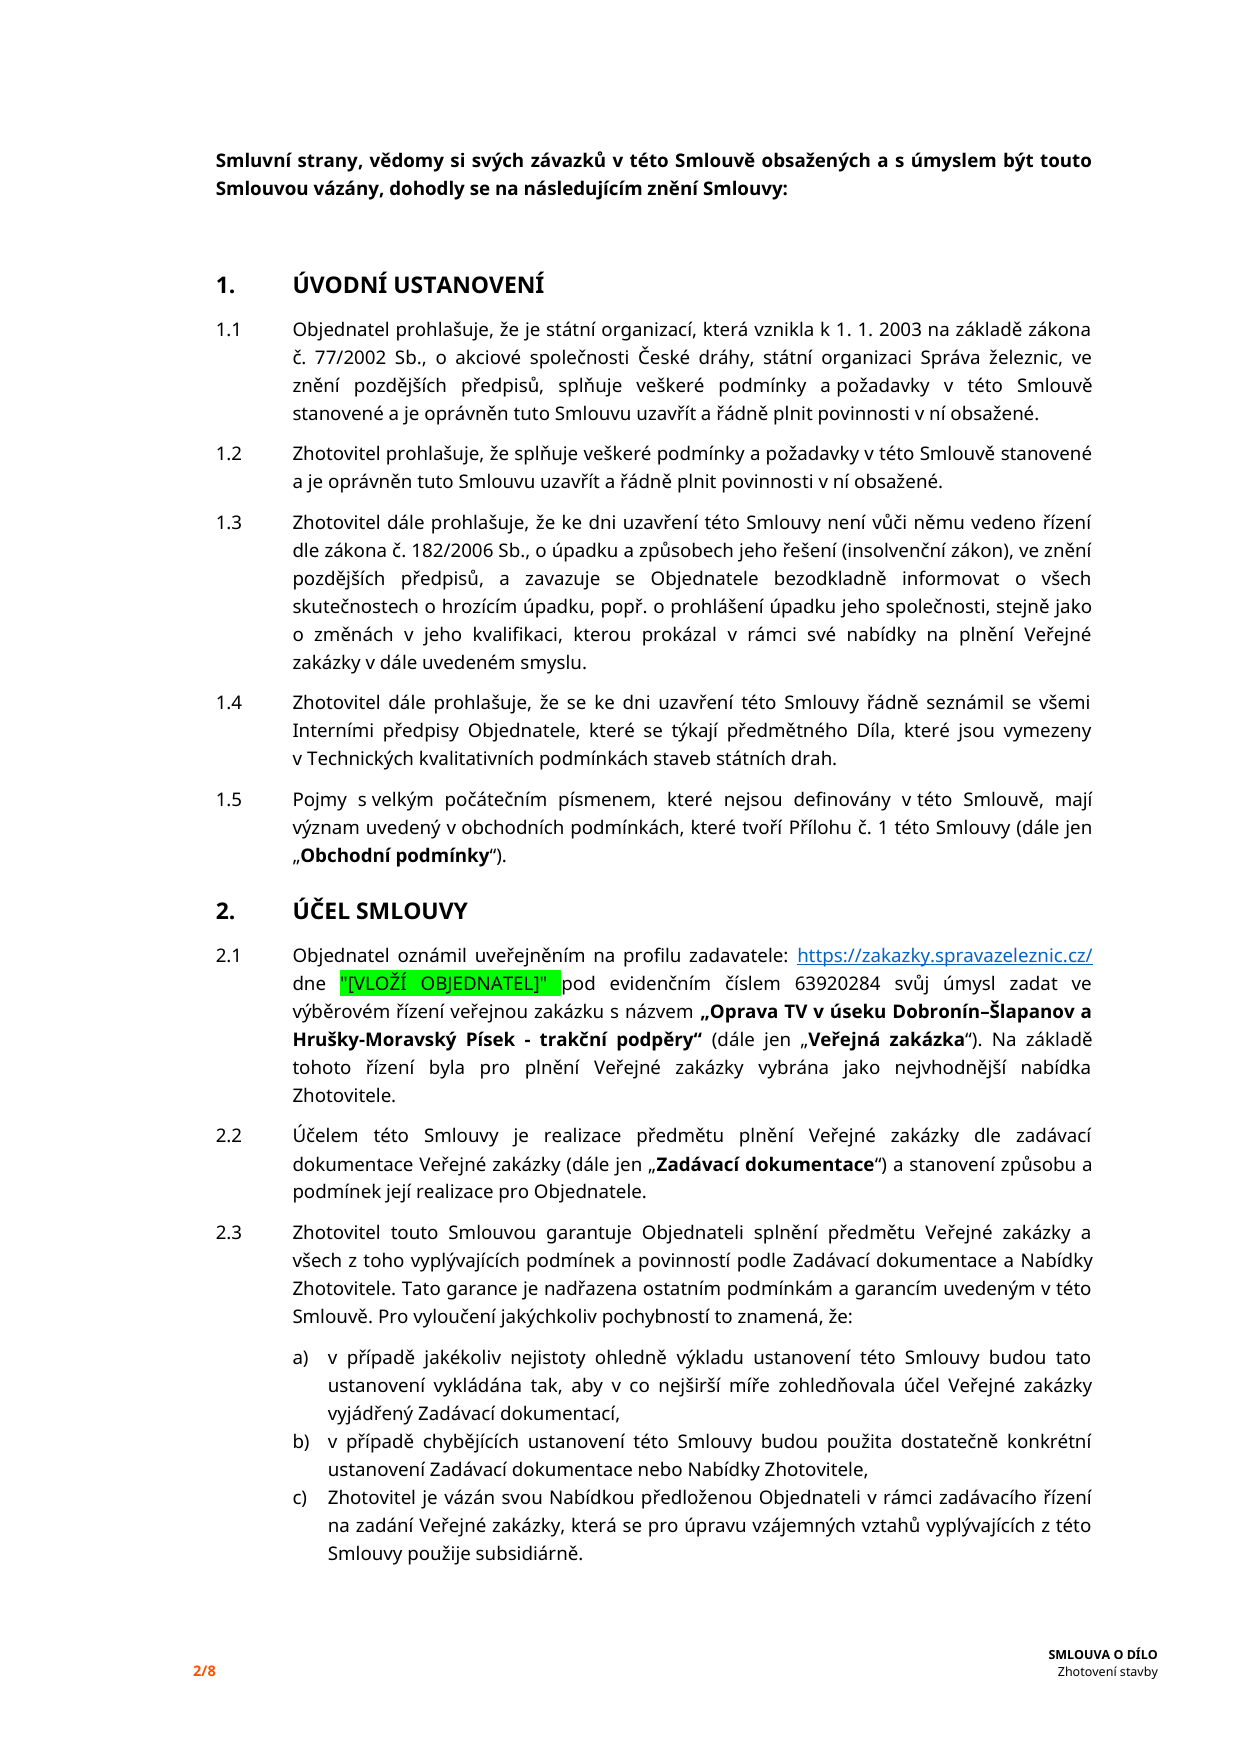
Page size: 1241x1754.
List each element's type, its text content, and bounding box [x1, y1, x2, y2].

text Smluvní strany, vědomy si svých závazků v této Smlouvě obsažených a s úmyslem být touto Smlouvou vázány, dohodly se na následujícím znění Smlouvy: [216, 147, 1093, 201]
text v případě jakékoliv nejistoty ohledně výkladu ustanovení této Smlouvy budou tato ustanovení vykládána tak, aby v co nejširší míře zohledňovala účel Veřejné zakázky vyjádřený Zadávací dokumentací, [292, 1344, 1093, 1426]
text Objednatel prohlašuje, že je státní organizací, která vznikla k 1. 1. 2003 na základě zákona č. 77/2002 Sb., o akciové společnosti České dráhy, státní organizaci Správa železnic, ve znění pozdějších předpisů, splňuje veškeré podmínky a požadavky v této Smlouvě stanovené a je oprávněn tuto Smlouvu uzavřít a řádně plnit povinnosti v ní obsažené. [216, 316, 1093, 426]
text Objednatel oznámil uveřejněním na profilu zadavatele: https://zakazky.spravazeleznic.cz/ dne pod evidenčním číslem 63920284 svůj úmysl zadat ve výběrovém řízení veřejnou zakázku s názvem „Oprava TV v úseku Dobronín–Šlapanov a Hrušky-Moravský Písek - trakční podpěry“ (dále jen „Veřejná zakázka“). Na základě tohoto řízení byla pro plnění Veřejné zakázky vybrána jako nejvhodnější nabídka Zhotovitele. [216, 942, 1093, 1108]
text Zhotovitel dále prohlašuje, že se ke dni uzavření této Smlouvy řádně seznámil se všemi Interními předpisy Objednatele, které se týkají předmětného Díla, které jsou vymezeny v Technických kvalitativních podmínkách staveb státních drah. [216, 690, 1093, 771]
text ÚČEL SMLOUVY [216, 895, 1093, 927]
text Zhotovitel je vázán svou Nabídkou předloženou Objednateli v rámci zadávacího řízení na zadání Veřejné zakázky, která se pro úpravu vzájemných vztahů vyplývajících z této Smlouvy použije subsidiárně. [292, 1484, 1093, 1566]
text Zhotovitel touto Smlouvou garantuje Objednateli splnění předmětu Veřejné zakázky a všech z toho vyplývajících podmínek a povinností podle Zadávací dokumentace a Nabídky Zhotovitele. Tato garance je nadřazena ostatním podmínkám a garancím uvedeným v této Smlouvě. Pro vyloučení jakýchkoliv pochybností to znamená, že: [216, 1219, 1093, 1329]
text Zhotovitel dále prohlašuje, že ke dni uzavření této Smlouvy není vůči němu vedeno řízení dle zákona č. 182/2006 Sb., o úpadku a způsobech jeho řešení (insolvenční zákon), ve znění pozdějších předpisů, a zavazuje se Objednatele bezodkladně informovat o všech skutečnostech o hrozícím úpadku, popř. o prohlášení úpadku jeho společnosti, stejně jako o změnách v jeho kvalifikaci, kterou prokázal v rámci své nabídky na plnění Veřejné zakázky v dále uvedeném smyslu. [216, 509, 1093, 675]
text Zhotovitel prohlašuje, že splňuje veškeré podmínky a požadavky v této Smlouvě stanovené a je oprávněn tuto Smlouvu uzavřít a řádně plnit povinnosti v ní obsažené. [216, 441, 1093, 494]
text Účelem této Smlouvy je realizace předmětu plnění Veřejné zakázky dle zadávací dokumentace Veřejné zakázky (dále jen „Zadávací dokumentace“) a stanovení způsobu a podmínek její realizace pro Objednatele. [216, 1123, 1093, 1204]
text v případě chybějících ustanovení této Smlouvy budou použita dostatečně konkrétní ustanovení Zadávací dokumentace nebo Nabídky Zhotovitele, [292, 1428, 1093, 1482]
text Pojmy s velkým počátečním písmenem, které nejsou definovány v této Smlouvě, mají význam uvedený v obchodních podmínkách, které tvoří Přílohu č. 1 této Smlouvy (dále jen „Obchodní podmínky“). [216, 786, 1093, 868]
text ÚVODNÍ USTANOVENÍ [216, 269, 1093, 300]
